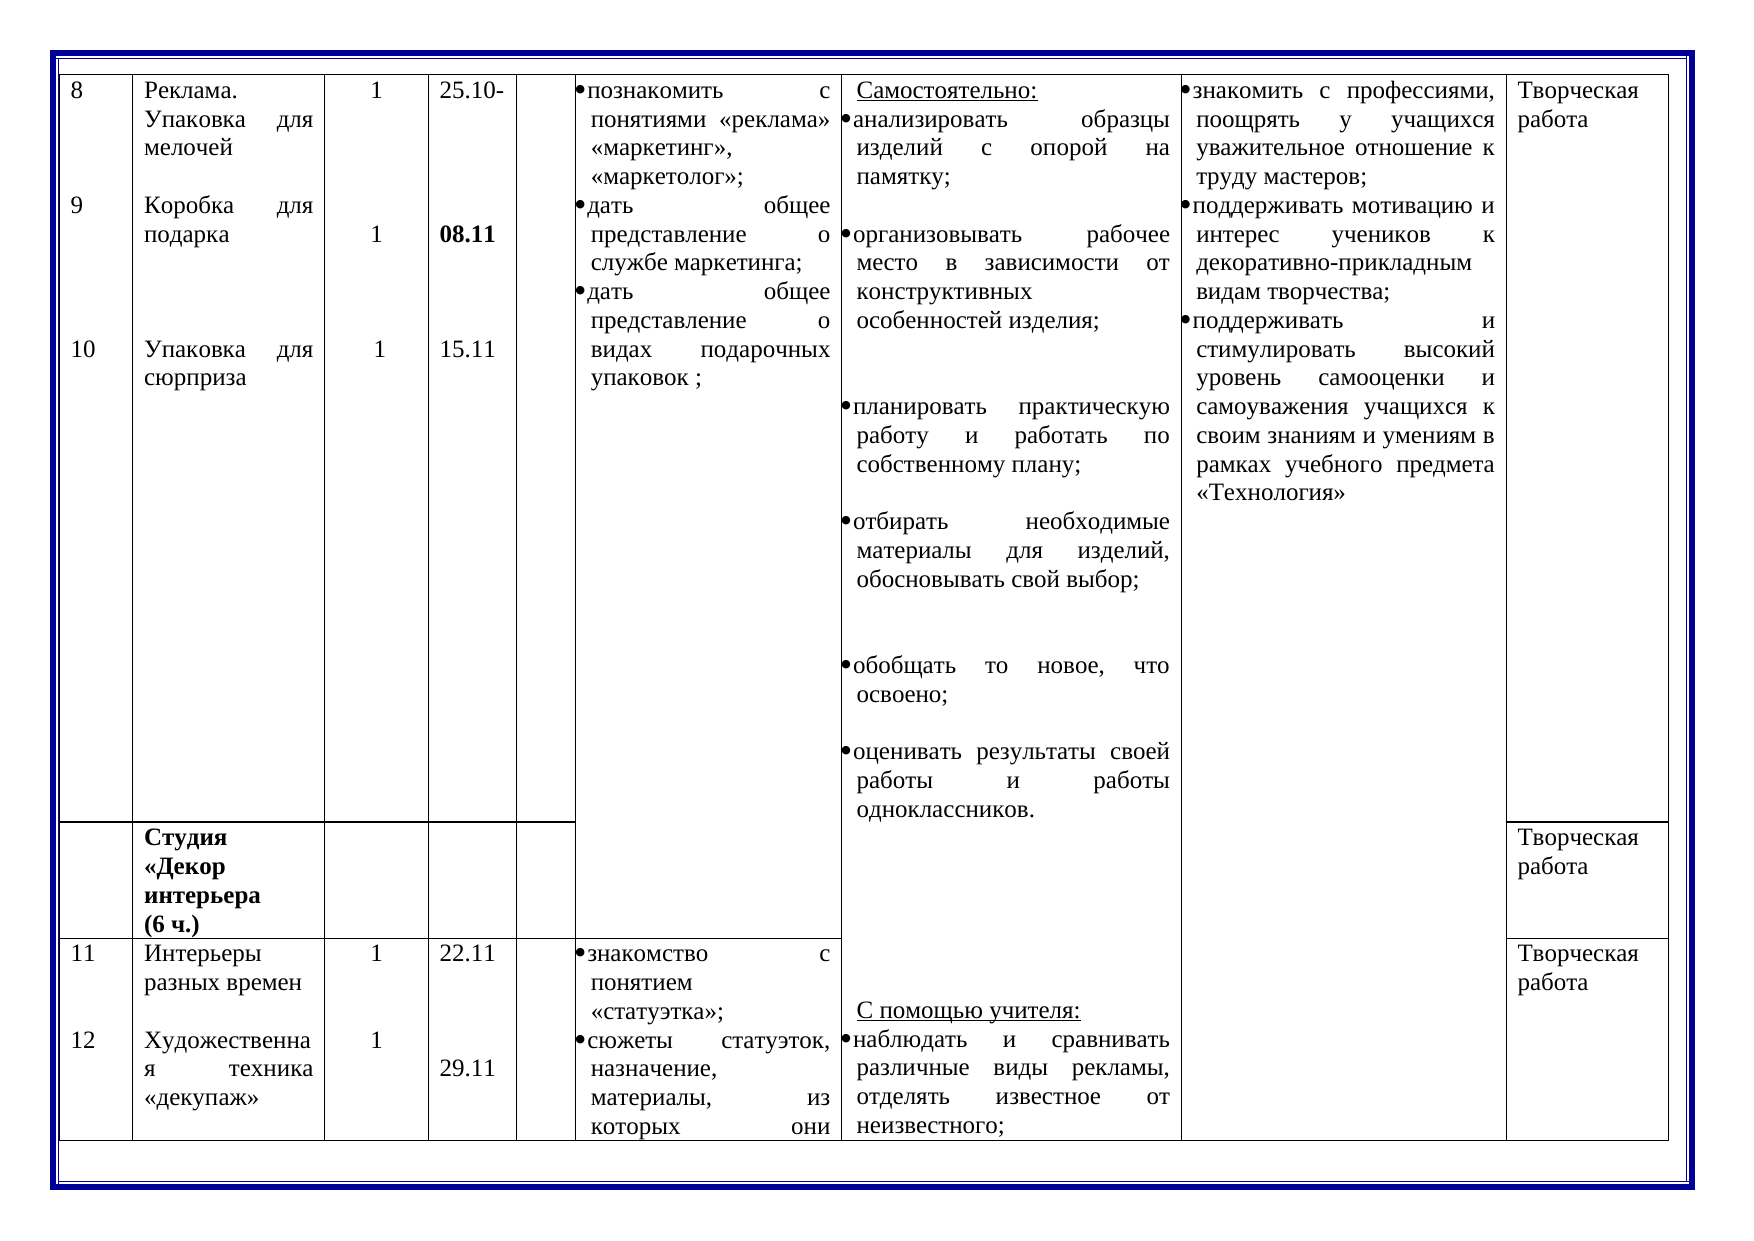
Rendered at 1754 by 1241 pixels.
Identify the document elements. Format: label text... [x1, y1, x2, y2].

table_cell 1 1 1 1 1 1 [325, 939, 428, 1140]
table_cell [133, 939, 324, 1140]
table_cell Творческая работа [1507, 823, 1668, 937]
table_cell познакомить с понятиями «реклама» «маркетинг», «маркетолог»; дать общее представление о службе маркетинга; дать общее представление о видах подарочных упаковок ; [576, 75, 841, 937]
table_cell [576, 939, 841, 1140]
table_cell [517, 939, 575, 1140]
table_cell 11 12 13 14 15 16 [60, 939, 132, 1140]
table_cell Самостоятельно: анализировать образцы изделий с опорой на памятку; организовывать рабочее место в зависимости от конструктивных особенностей изделия; планировать практическую работу и работать по собственному плану; отбирать необходимые материалы для изделий, обосновывать свой выбор; обобщать то новое, что освоено; оценивать результаты своей работы и работы одноклассников. С помощью учителя: наблюдать и сравнивать различные виды рекламы, отделять известное от неизвестного; открывать новые знания и умения, решать компьютерные задачи через рассуждения, пробные упражнения; изготавливать изделия с опорой на рисунки, инструкции, схемы; проверять изделия в действии, корректировать конструкцию и технологию изготовления; искать информацию в приложении учебника, книгах, энциклопедиях, журналах, интернете; знакомиться с профессиями, уважительно относиться к труду мастеров. [842, 75, 1181, 1140]
table_cell Студия «Декор интерьера (6 ч.) [133, 823, 324, 937]
table_cell 25.10- 08.11 15.11 [429, 75, 516, 821]
table_cell [325, 823, 428, 937]
table_cell [517, 823, 575, 937]
table_cell 8 9 10 [60, 75, 132, 821]
table_cell [429, 823, 516, 937]
table_cell [517, 75, 575, 821]
table_cell [60, 823, 132, 937]
table_cell Творческая работа [1507, 939, 1668, 1140]
table_cell Творческая работа [1507, 75, 1668, 821]
table_cell 1 1 1 [325, 75, 428, 821]
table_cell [429, 939, 516, 1140]
table_cell Реклама. Упаковка для мелочей Коробка для подарка Упаковка для сюрприза [133, 75, 324, 821]
table_cell знакомить с профессиями, поощрять у учащихся уважительное отношение к труду мастеров; поддерживать мотивацию и интерес учеников к декоративно-прикладным видам творчества; поддерживать и стимулировать высокий уровень самооценки и самоуважения учащихся к своим знаниям и умениям в рамках учебного предмета «Технология» [1182, 75, 1506, 1140]
